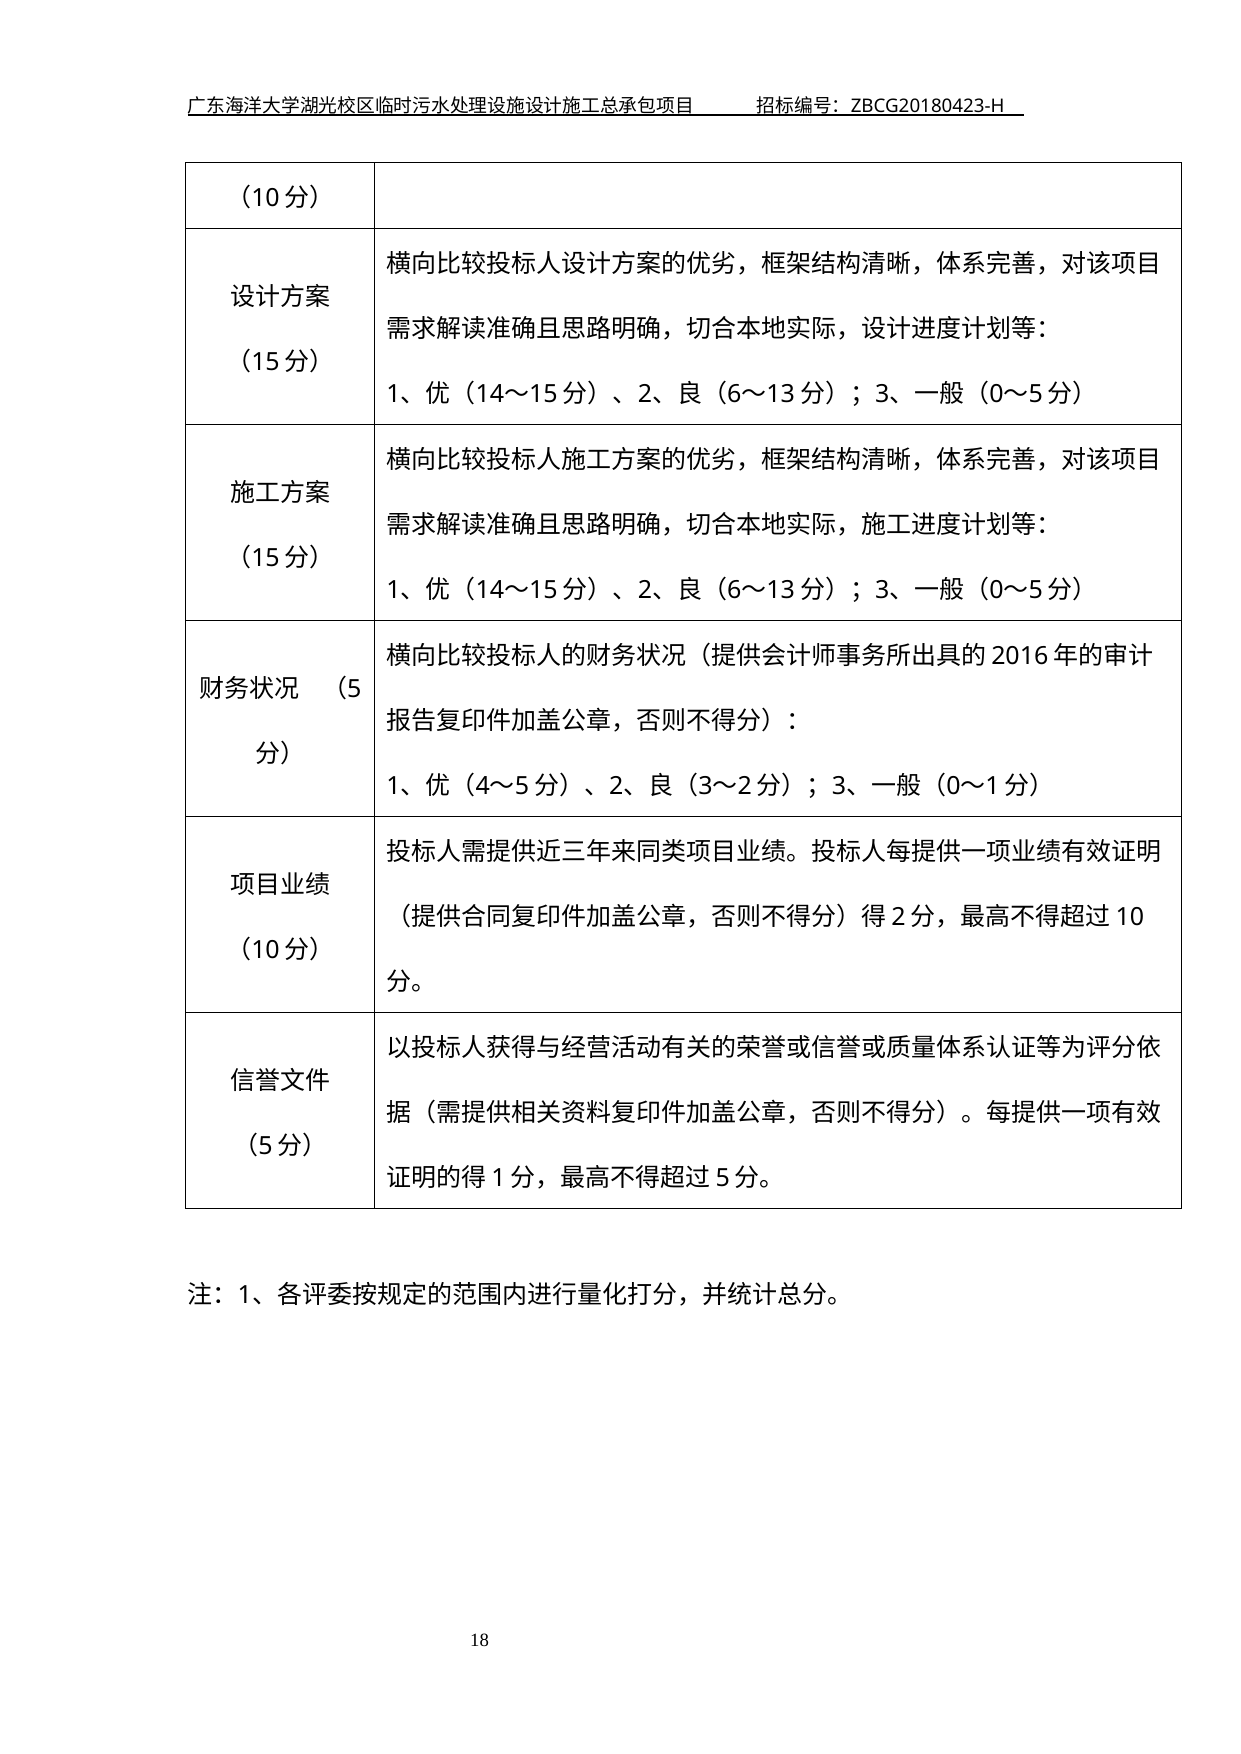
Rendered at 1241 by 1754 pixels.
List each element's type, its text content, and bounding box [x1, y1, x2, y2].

table_cell 横向比较投标人设计方案的优劣，框架结构清晰，体系完善，对该项目需求解读准确且思路明确，切合本地实际，设计进度计划等： 1、优（14～15分）、2、良（6～13分）；3、一般（0～5分） [375, 229, 1181, 424]
table_cell 横向比较投标人施工方案的优劣，框架结构清晰，体系完善，对该项目需求解读准确且思路明确，切合本地实际，施工进度计划等： 1、优（14～15分）、2、良（6～13分）；3、一般（0～5分） [375, 425, 1181, 620]
table_cell 信誉文件 （5分） [186, 1013, 374, 1208]
table_cell 项目业绩 （10分） [186, 817, 374, 1012]
table_cell 以投标人获得与经营活动有关的荣誉或信誉或质量体系认证等为评分依据（需提供相关资料复印件加盖公章，否则不得分）。每提供一项有效证明的得1分，最高不得超过5分。 [375, 1013, 1181, 1208]
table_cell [375, 163, 1181, 228]
table_cell 施工方案 （15分） [186, 425, 374, 620]
table_cell 采购内容及要求响应程度 （10分） [186, 163, 374, 228]
table_cell 财务状况 （5分） [186, 621, 374, 816]
table_cell 横向比较投标人的财务状况（提供会计师事务所出具的2016年的审计报告复印件加盖公章，否则不得分）： 1、优（4～5分）、2、良（3～2分）；3、一般（0～1分） [375, 621, 1181, 816]
text 注：1、各评委按规定的范围内进行量化打分，并统计总分。 [187, 1260, 1053, 1325]
table_cell 设计方案 （15分） [186, 229, 374, 424]
table_cell 投标人需提供近三年来同类项目业绩。投标人每提供一项业绩有效证明（提供合同复印件加盖公章，否则不得分）得2分，最高不得超过10分。 [375, 817, 1181, 1012]
